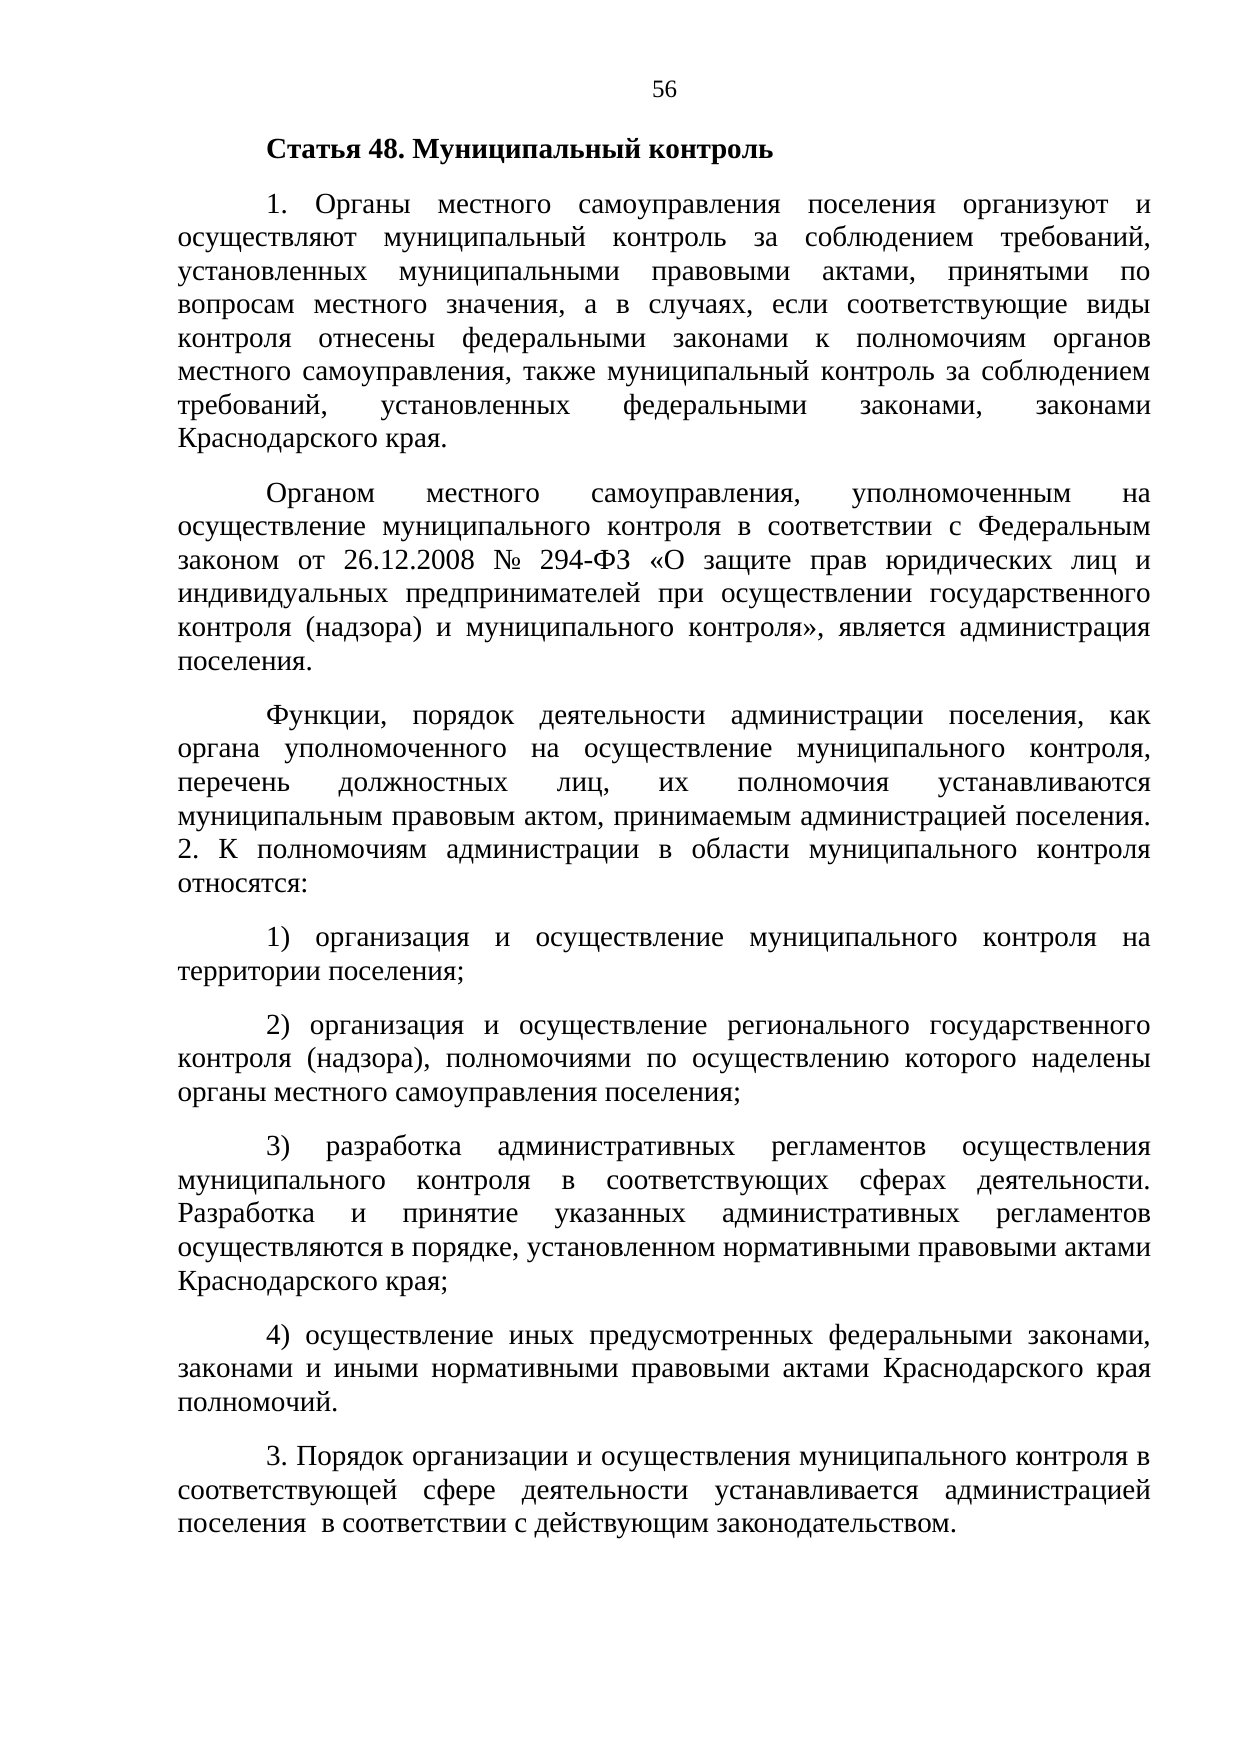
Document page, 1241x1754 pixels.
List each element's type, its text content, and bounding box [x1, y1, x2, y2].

text 4) осуществление иных предусмотренных федеральными законами, законами и иными нормативными правовыми актами Краснодарского края полномочий. [177, 1317, 1152, 1418]
text 1. Органы местного самоуправления поселения организуют и осуществляют муниципальный контроль за соблюдением требований, установленных муниципальными правовыми актами, принятыми по вопросам местного значения, а в случаях, если соответствующие виды контроля отнесены федеральными законами к полномочиям органов местного самоуправления, также муниципальный контроль за соблюдением требований, установленных федеральными законами, законами Краснодарского края. [177, 186, 1152, 454]
text 2) организация и осуществление регионального государственного контроля (надзора), полномочиями по осуществлению которого наделены органы местного самоуправления поселения; [177, 1007, 1152, 1108]
text Статья 48. Муниципальный контроль [177, 131, 1152, 165]
text Функции, порядок деятельности администрации поселения, как органа уполномоченного на осуществление муниципального контроля, перечень должностных лиц, их полномочия устанавливаются муниципальным правовым актом, принимаемым администрацией поселения. 2. К полномочиям администрации в области муниципального контроля относятся: [177, 697, 1152, 898]
text 3) разработка административных регламентов осуществления муниципального контроля в соответствующих сферах деятельности. Разработка и принятие указанных административных регламентов осуществляются в порядке, установленном нормативными правовыми актами Краснодарского края; [177, 1128, 1152, 1296]
text 1) организация и осуществление муниципального контроля на территории поселения; [177, 919, 1152, 986]
text 3. Порядок организации и осуществления муниципального контроля в соответствующей сфере деятельности устанавливается администрацией поселения в соответствии с действующим законодательством. [177, 1438, 1152, 1539]
text Органом местного самоуправления, уполномоченным на осуществление муниципального контроля в соответствии с Федеральным законом от 26.12.2008 № 294-ФЗ «О защите прав юридических лиц и индивидуальных предпринимателей при осуществлении государственного контроля (надзора) и муниципального контроля», является администрация поселения. [177, 475, 1152, 676]
